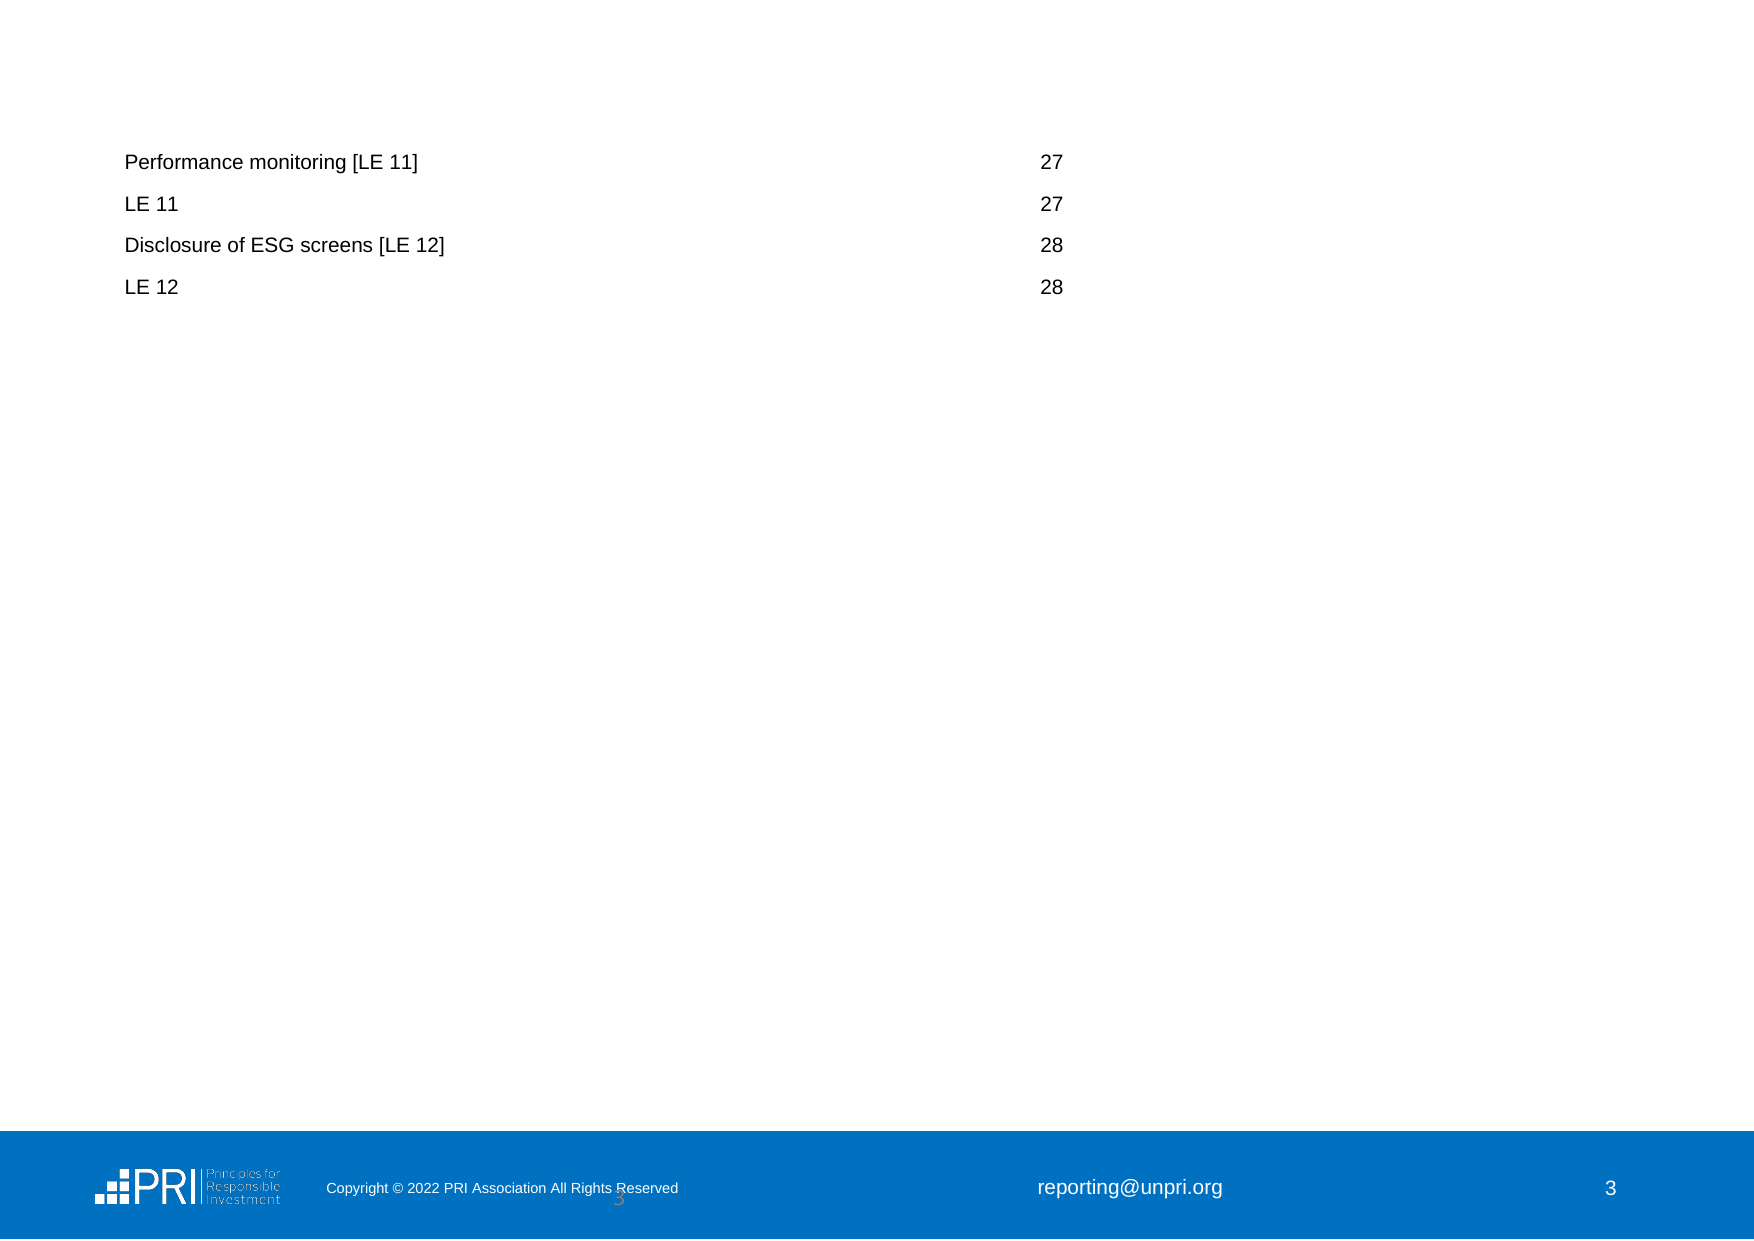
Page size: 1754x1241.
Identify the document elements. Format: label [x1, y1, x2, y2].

picture [92, 1166, 282, 1207]
